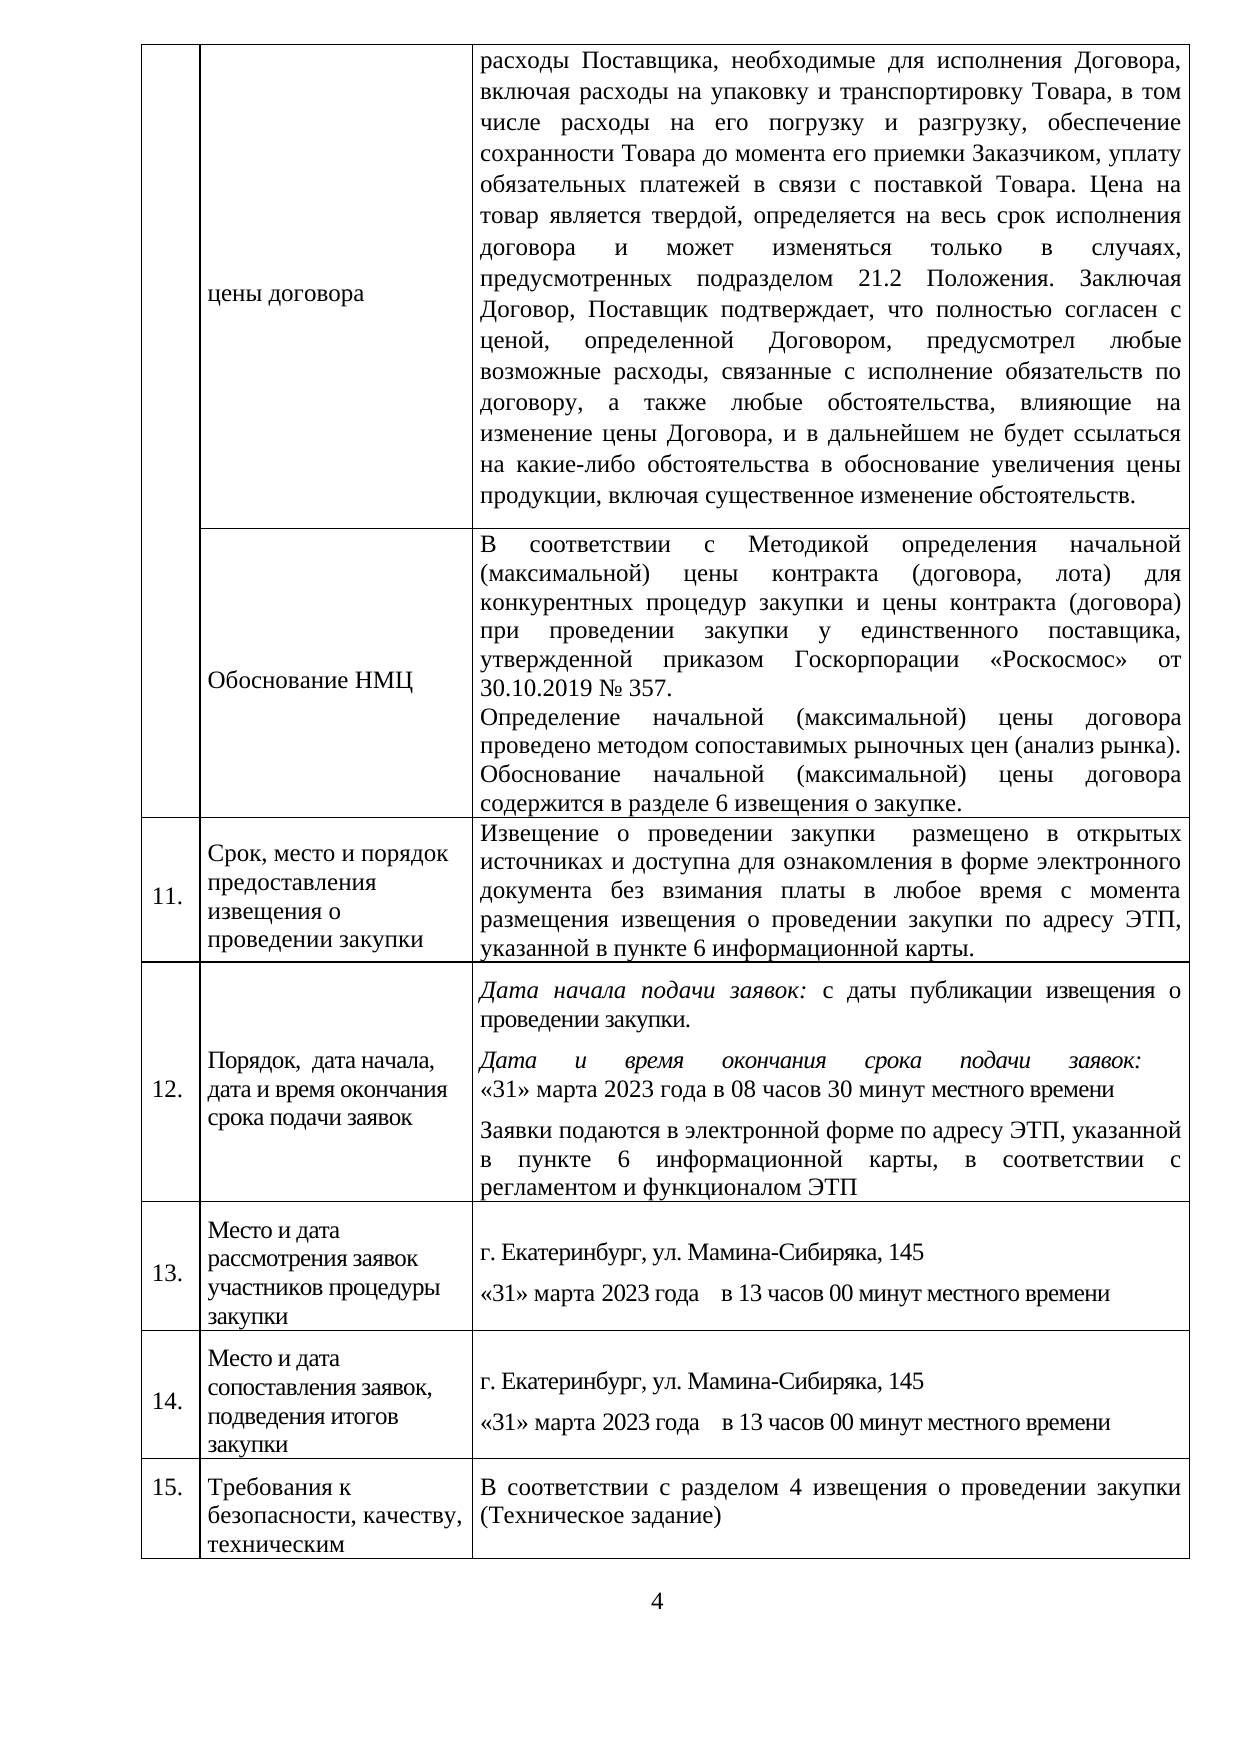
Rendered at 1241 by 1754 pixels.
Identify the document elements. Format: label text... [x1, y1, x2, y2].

table_cell Порядок, дата начала, дата и время окончания срока подачи заявок [201, 963, 472, 1201]
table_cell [201, 1459, 472, 1558]
table_cell В соответствии с Методикой определения начальной (максимальной) цены контракта (договора, лота) для конкурентных процедур закупки и цены контракта (договора) при проведении закупки у единственного поставщика, утвержденной приказом Госкорпорации «Роскосмос» от 30.10.2019 № 357. Определение начальной (максимальной) цены договора проведено методом сопоставимых рыночных цен (анализ рынка). Обоснование начальной (максимальной) цены договора содержится в разделе 6 извещения о закупке. [473, 529, 1189, 817]
table_cell Извещение о проведении закупки размещено в открытых источниках и доступна для ознакомления в форме электронного документа без взимания платы в любое время с момента размещения извещения о проведении закупки по адресу ЭТП, указанной в пункте 6 информационной карты. [473, 818, 1189, 961]
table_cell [473, 45, 1189, 528]
table_cell [142, 963, 199, 1201]
table_cell Срок, место и порядок предоставления извещения о проведении закупки [201, 818, 472, 961]
table_cell г. Екатеринбург, ул. Мамина-Сибиряка, 145 «31» марта 2023 года в 13 часов 00 минут местного времени [473, 1202, 1189, 1330]
table_cell [142, 1331, 199, 1458]
table_cell Дата начала подачи заявок: с даты публикации извещения о проведении закупки. Дата и время окончания срока подачи заявок: «31» марта 2023 года в 08 часов 30 минут местного времени Заявки подаются в электронной форме по адресу ЭТП, указанной в пункте 6 информационной карты, в соответствии с регламентом и функционалом ЭТП [473, 963, 1189, 1201]
table_cell Обоснование НМЦ [201, 529, 472, 817]
table_cell [142, 818, 199, 961]
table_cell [201, 45, 472, 528]
table_cell [142, 1459, 199, 1558]
table_cell [142, 1202, 199, 1330]
table_cell Место и дата рассмотрения заявок участников процедуры закупки [201, 1202, 472, 1330]
table_cell г. Екатеринбург, ул. Мамина-Сибиряка, 145 «31» марта 2023 года в 13 часов 00 минут местного времени [473, 1331, 1189, 1458]
table_cell Место и дата сопоставления заявок, подведения итогов закупки [201, 1331, 472, 1458]
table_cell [473, 1459, 1189, 1558]
